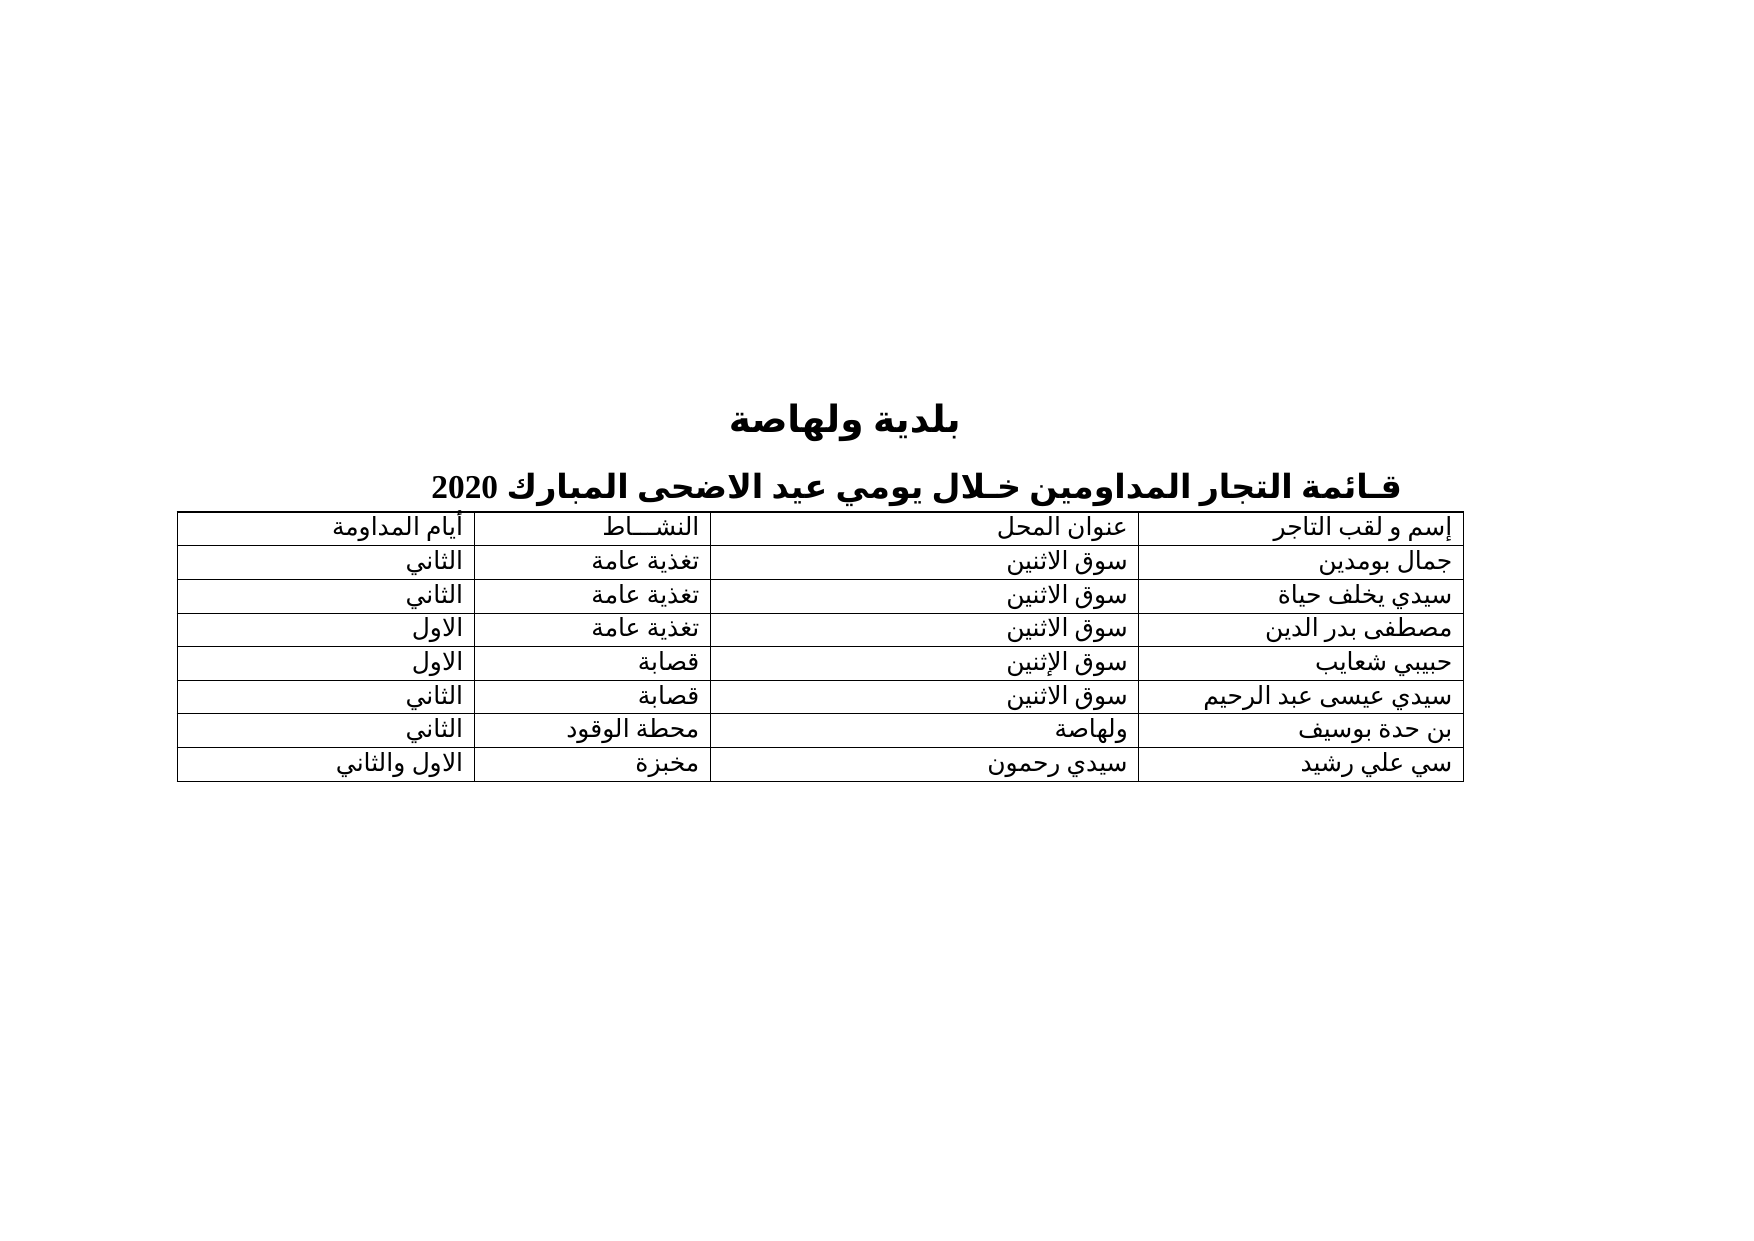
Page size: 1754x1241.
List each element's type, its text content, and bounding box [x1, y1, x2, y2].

table_cell تغذية عامة [475, 580, 710, 612]
table_cell سيدي يخلف حياة [1139, 580, 1463, 612]
table_cell سوق الاثنين [711, 580, 1138, 612]
table_cell محطة الوقود [475, 714, 710, 747]
text بلدية ولهاصة [74, 397, 1615, 440]
table_cell سيدي رحمون [711, 748, 1138, 781]
table_cell حبيبي شعايب [1139, 647, 1463, 680]
table_cell الثاني [178, 681, 474, 713]
table_cell بن حدة بوسيف [1139, 714, 1463, 747]
table_header إسم و لقب التاجر [1139, 513, 1463, 545]
table_cell قصابة [475, 647, 710, 680]
table_cell ولهاصة [711, 714, 1138, 747]
text قـائمة التجار المداومين خـلال يومي عيد الاضحى المبارك 2020 [74, 467, 1754, 506]
table_cell سوق الاثنين [711, 681, 1138, 713]
table_cell سوق الاثنين [711, 614, 1138, 646]
table_header عنوان المحل [711, 513, 1138, 545]
table_header أيام المداومة [178, 513, 474, 545]
table_cell سوق الإثنين [711, 647, 1138, 680]
table_cell الاول [178, 614, 474, 646]
table_header النشـــاط [475, 513, 710, 545]
table_cell الثاني [178, 546, 474, 579]
table_cell الثاني [178, 580, 474, 612]
table_cell سي علي رشيد [1139, 748, 1463, 781]
table_cell سيدي عيسى عبد الرحيم [1139, 681, 1463, 713]
table_cell سوق الاثنين [711, 546, 1138, 579]
table_cell الثاني [178, 714, 474, 747]
table_cell جمال بومدين [1139, 546, 1463, 579]
table_cell مخبزة [475, 748, 710, 781]
table_cell مصطفى بدر الدين [1139, 614, 1463, 646]
table_cell قصابة [475, 681, 710, 713]
table_cell تغذية عامة [475, 546, 710, 579]
table_cell الاول والثاني [178, 748, 474, 781]
table_cell تغذية عامة [475, 614, 710, 646]
table_cell الاول [178, 647, 474, 680]
